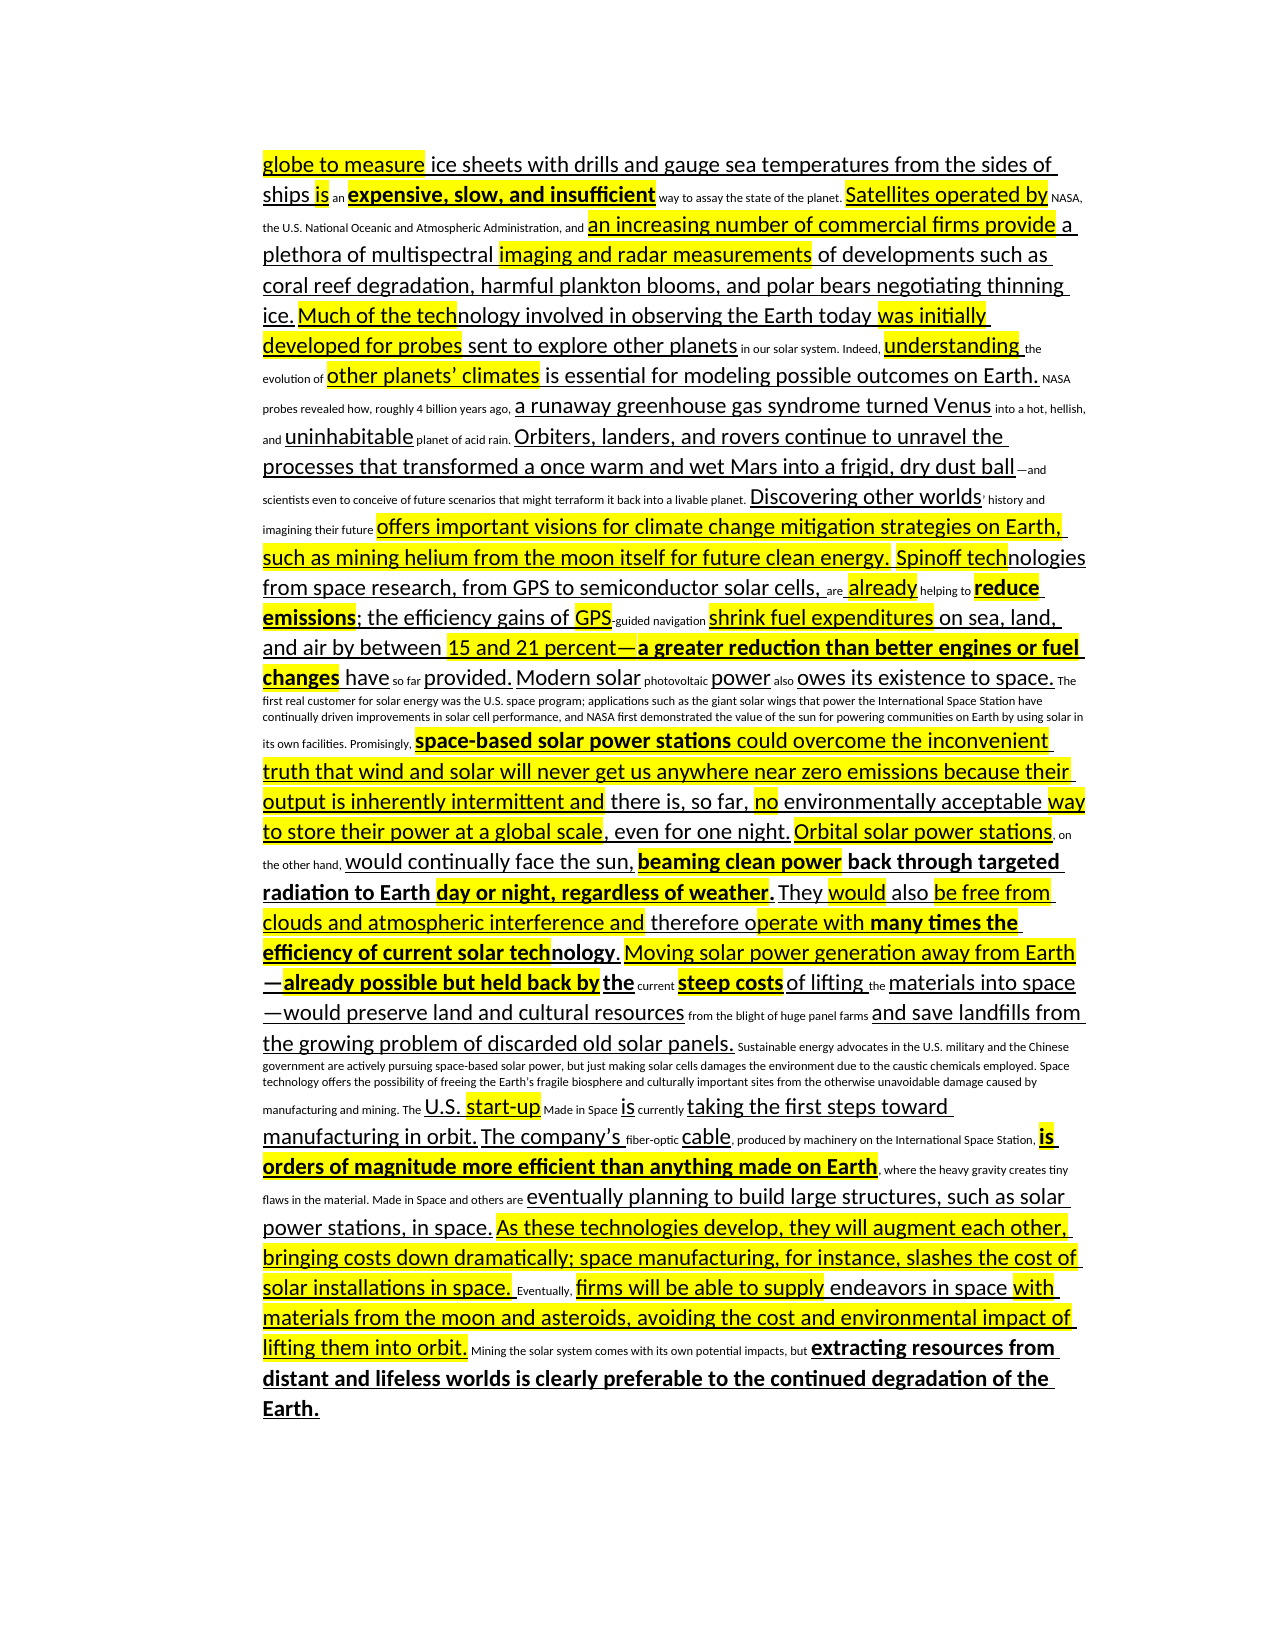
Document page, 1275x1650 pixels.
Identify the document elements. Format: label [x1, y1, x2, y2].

text [262, 150, 1087, 1422]
